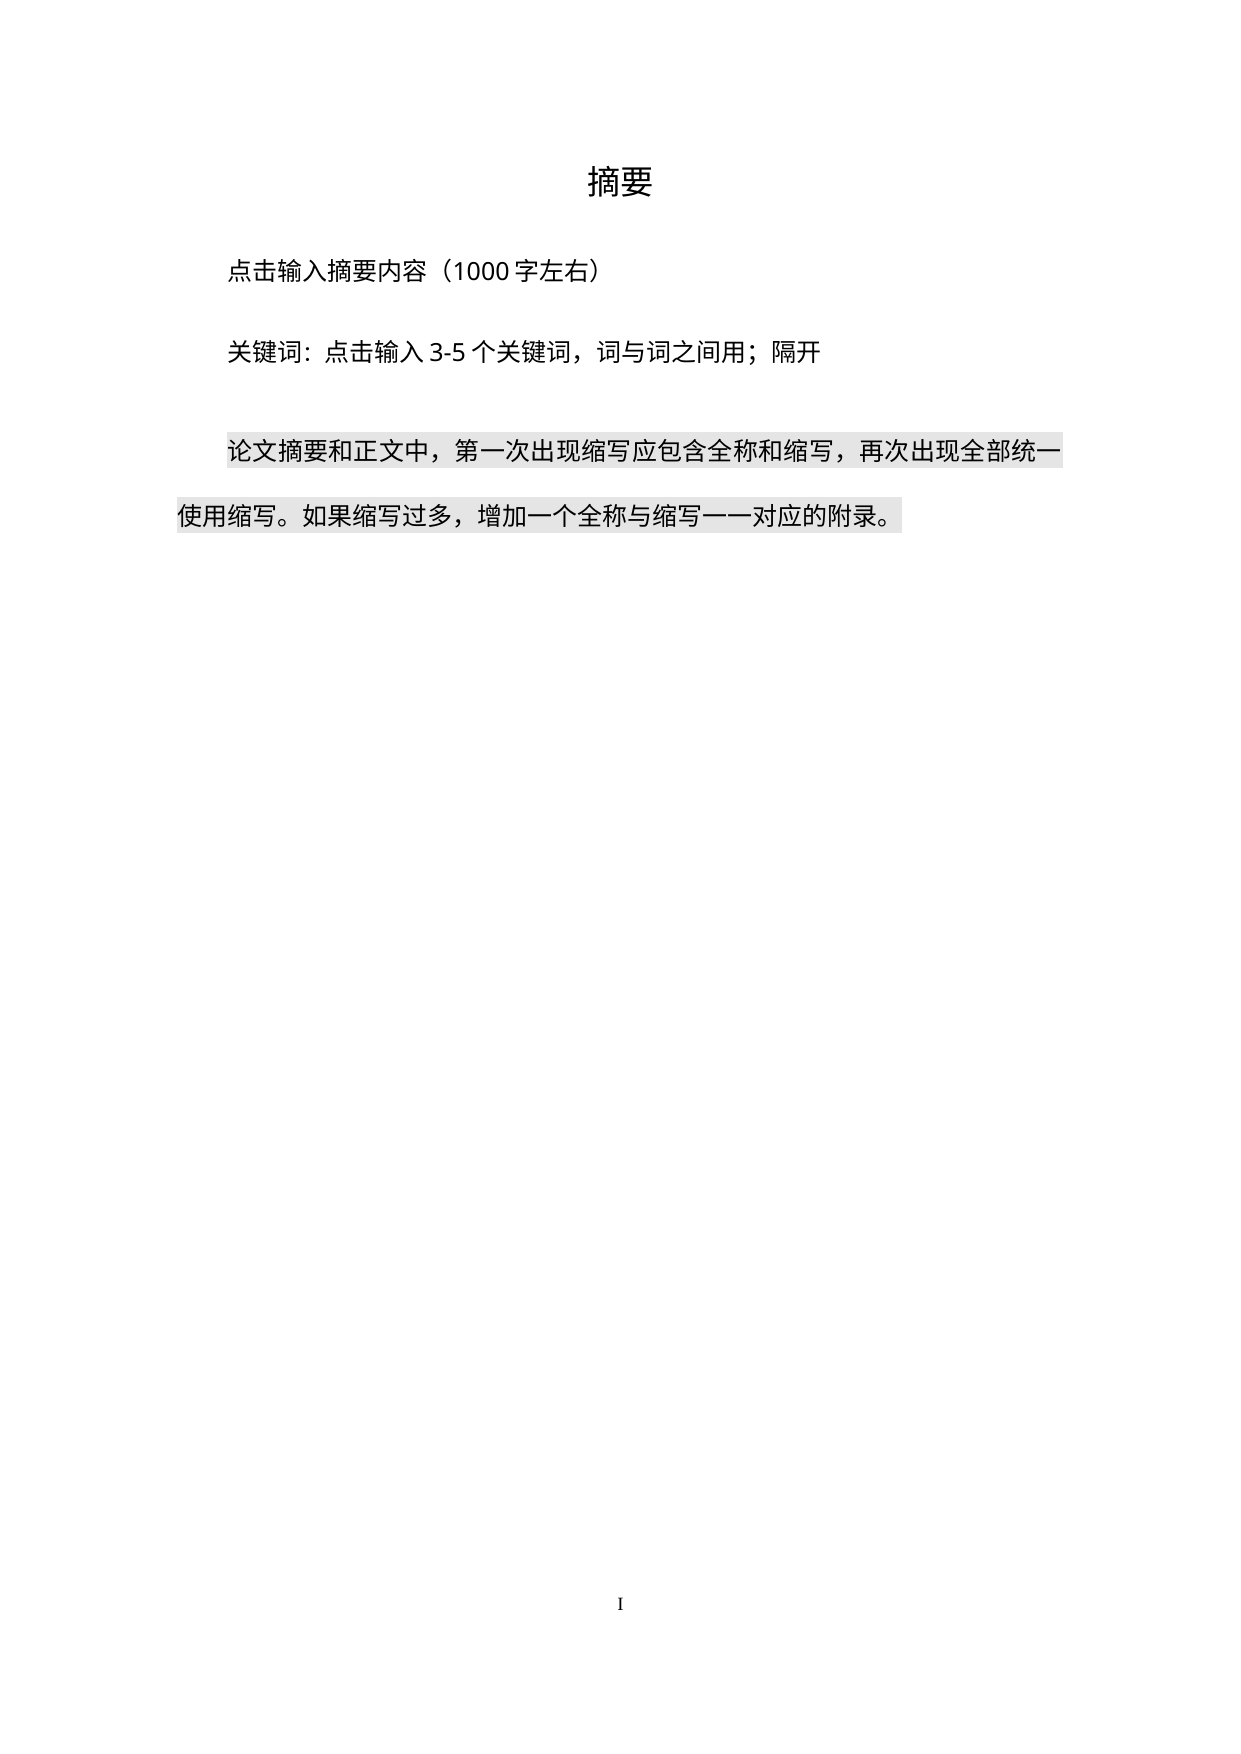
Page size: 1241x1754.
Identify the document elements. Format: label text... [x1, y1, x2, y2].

text 关键词： [177, 318, 1063, 383]
text 论文摘要和正文中，第一次出现缩写应包含全称和缩写，再次出现全部统一使用缩写。如果缩写过多，增加一个全称与缩写一一对应的附录。 [177, 417, 1063, 547]
subtitle 摘要 [177, 148, 1063, 213]
